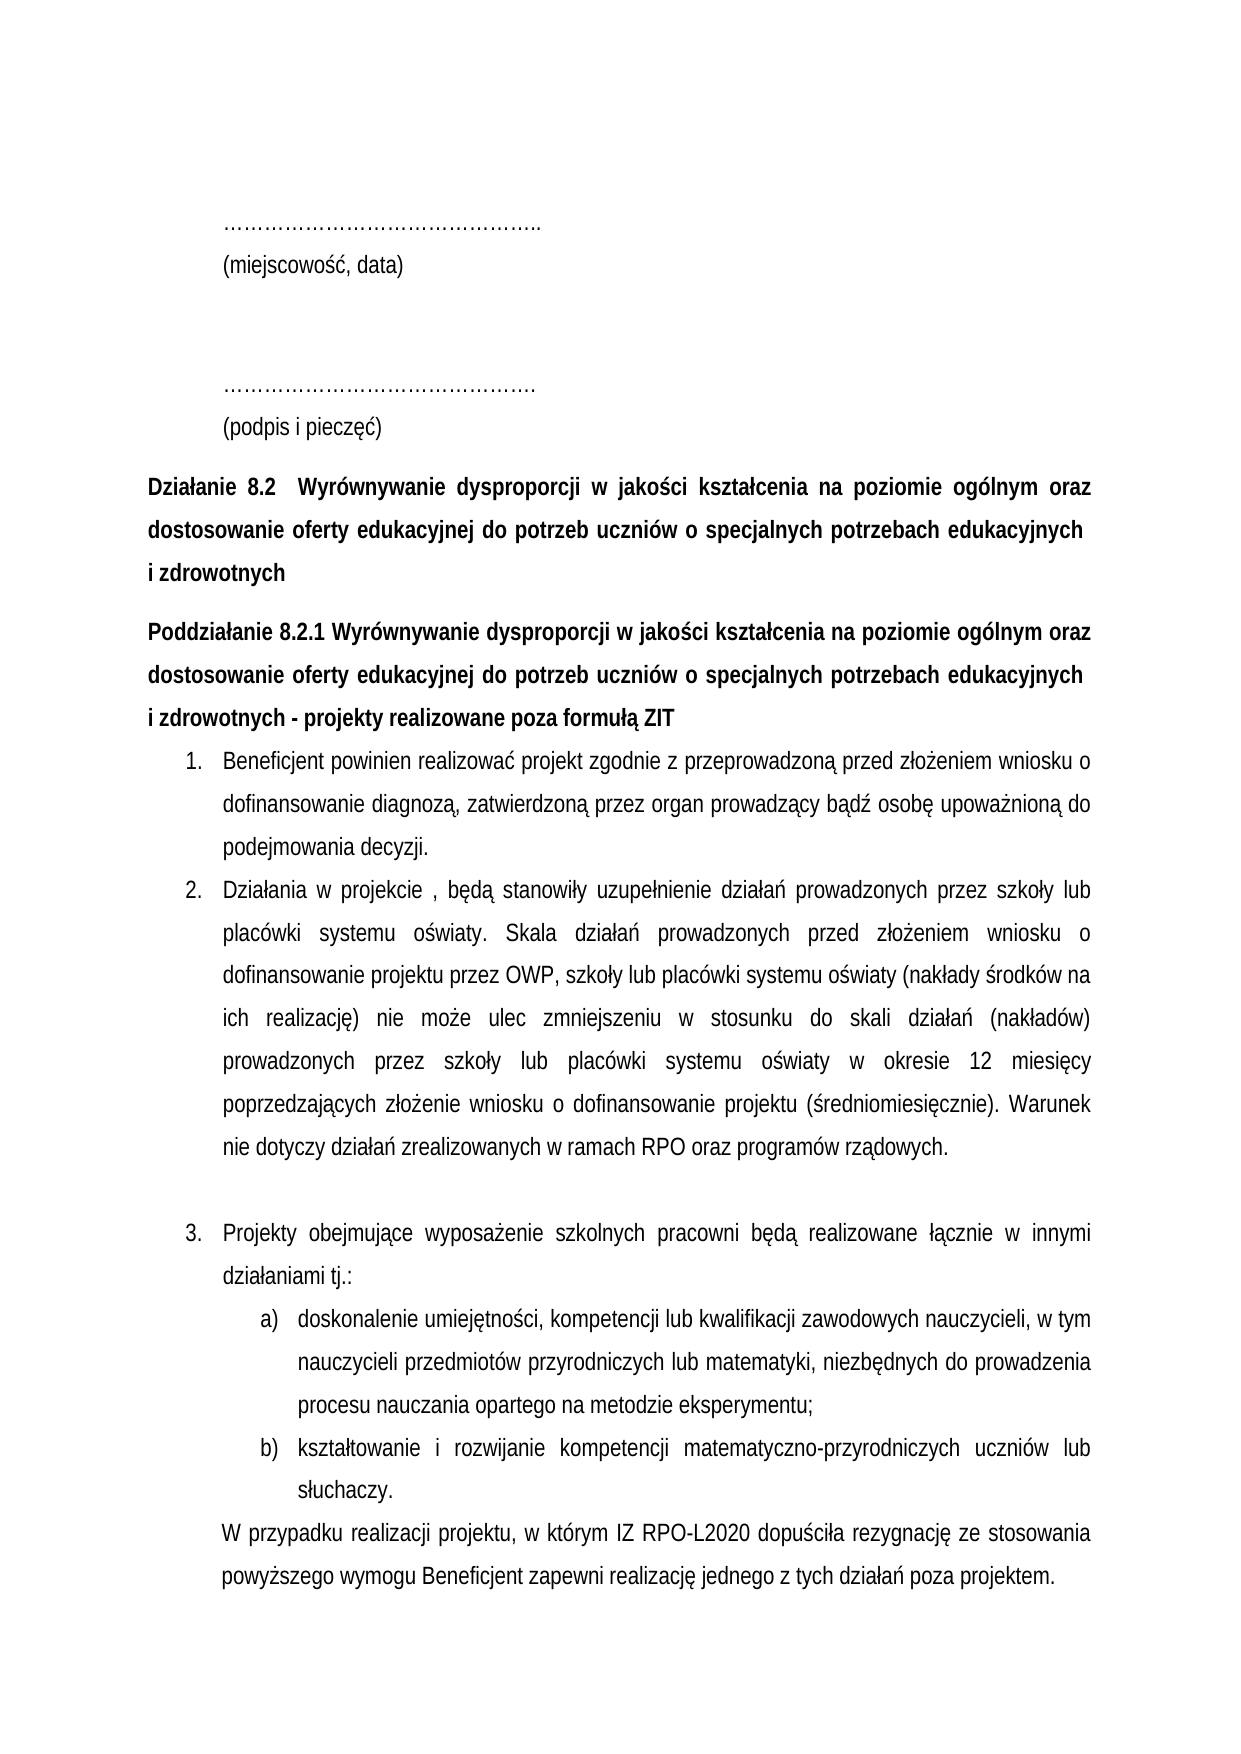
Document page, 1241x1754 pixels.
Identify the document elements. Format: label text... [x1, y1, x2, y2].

list (podpis i pieczęć) [223, 412, 1093, 441]
list doskonalenie umiejętności, kompetencji lub kwalifikacji zawodowych nauczycieli, w tym nauczycieli przedmiotów przyrodniczych lub matematyki, niezbędnych do prowadzenia procesu nauczania opartego na metodzie eksperymentu; [260, 1304, 1093, 1418]
list (miejscowość, data) [223, 250, 1093, 279]
list Beneficjent powinien realizować projekt zgodnie z przeprowadzoną przed złożeniem wniosku o dofinansowanie diagnozą, zatwierdzoną przez organ prowadzący bądź osobę upoważnioną do podejmowania decyzji. [185, 746, 1093, 860]
list kształtowanie i rozwijanie kompetencji matematyczno-przyrodniczych uczniów lub słuchaczy. [260, 1433, 1093, 1504]
text Działanie 8.2 Wyrównywanie dysproporcji w jakości kształcenia na poziomie ogólnym oraz dostosowanie oferty edukacyjnej do potrzeb uczniów o specjalnych potrzebach edukacyjnych i zdrowotnych [148, 472, 1093, 586]
list Działania w projekcie , będą stanowiły uzupełnienie działań prowadzonych przez szkoły lub placówki systemu oświaty. Skala działań prowadzonych przed złożeniem wniosku o dofinansowanie projektu przez OWP, szkoły lub placówki systemu oświaty (nakłady środków na ich realizację) nie może ulec zmniejszeniu w stosunku do skali działań (nakładów) prowadzonych przez szkoły lub placówki systemu oświaty w okresie 12 miesięcy poprzedzających złożenie wniosku o dofinansowanie projektu (średniomiesięcznie). Warunek nie dotyczy działań zrealizowanych w ramach RPO oraz programów rządowych. [185, 875, 1093, 1161]
text Poddziałanie 8.2.1 Wyrównywanie dysproporcji w jakości kształcenia na poziomie ogólnym oraz dostosowanie oferty edukacyjnej do potrzeb uczniów o specjalnych potrzebach edukacyjnych i zdrowotnych - projekty realizowane poza formułą ZIT [148, 617, 1093, 732]
list ………………………………………. [223, 369, 1093, 398]
list ……………………………………….. [223, 207, 1093, 236]
list Projekty obejmujące wyposażenie szkolnych pracowni będą realizowane łącznie w innymi działaniami tj.: [185, 1218, 1093, 1289]
